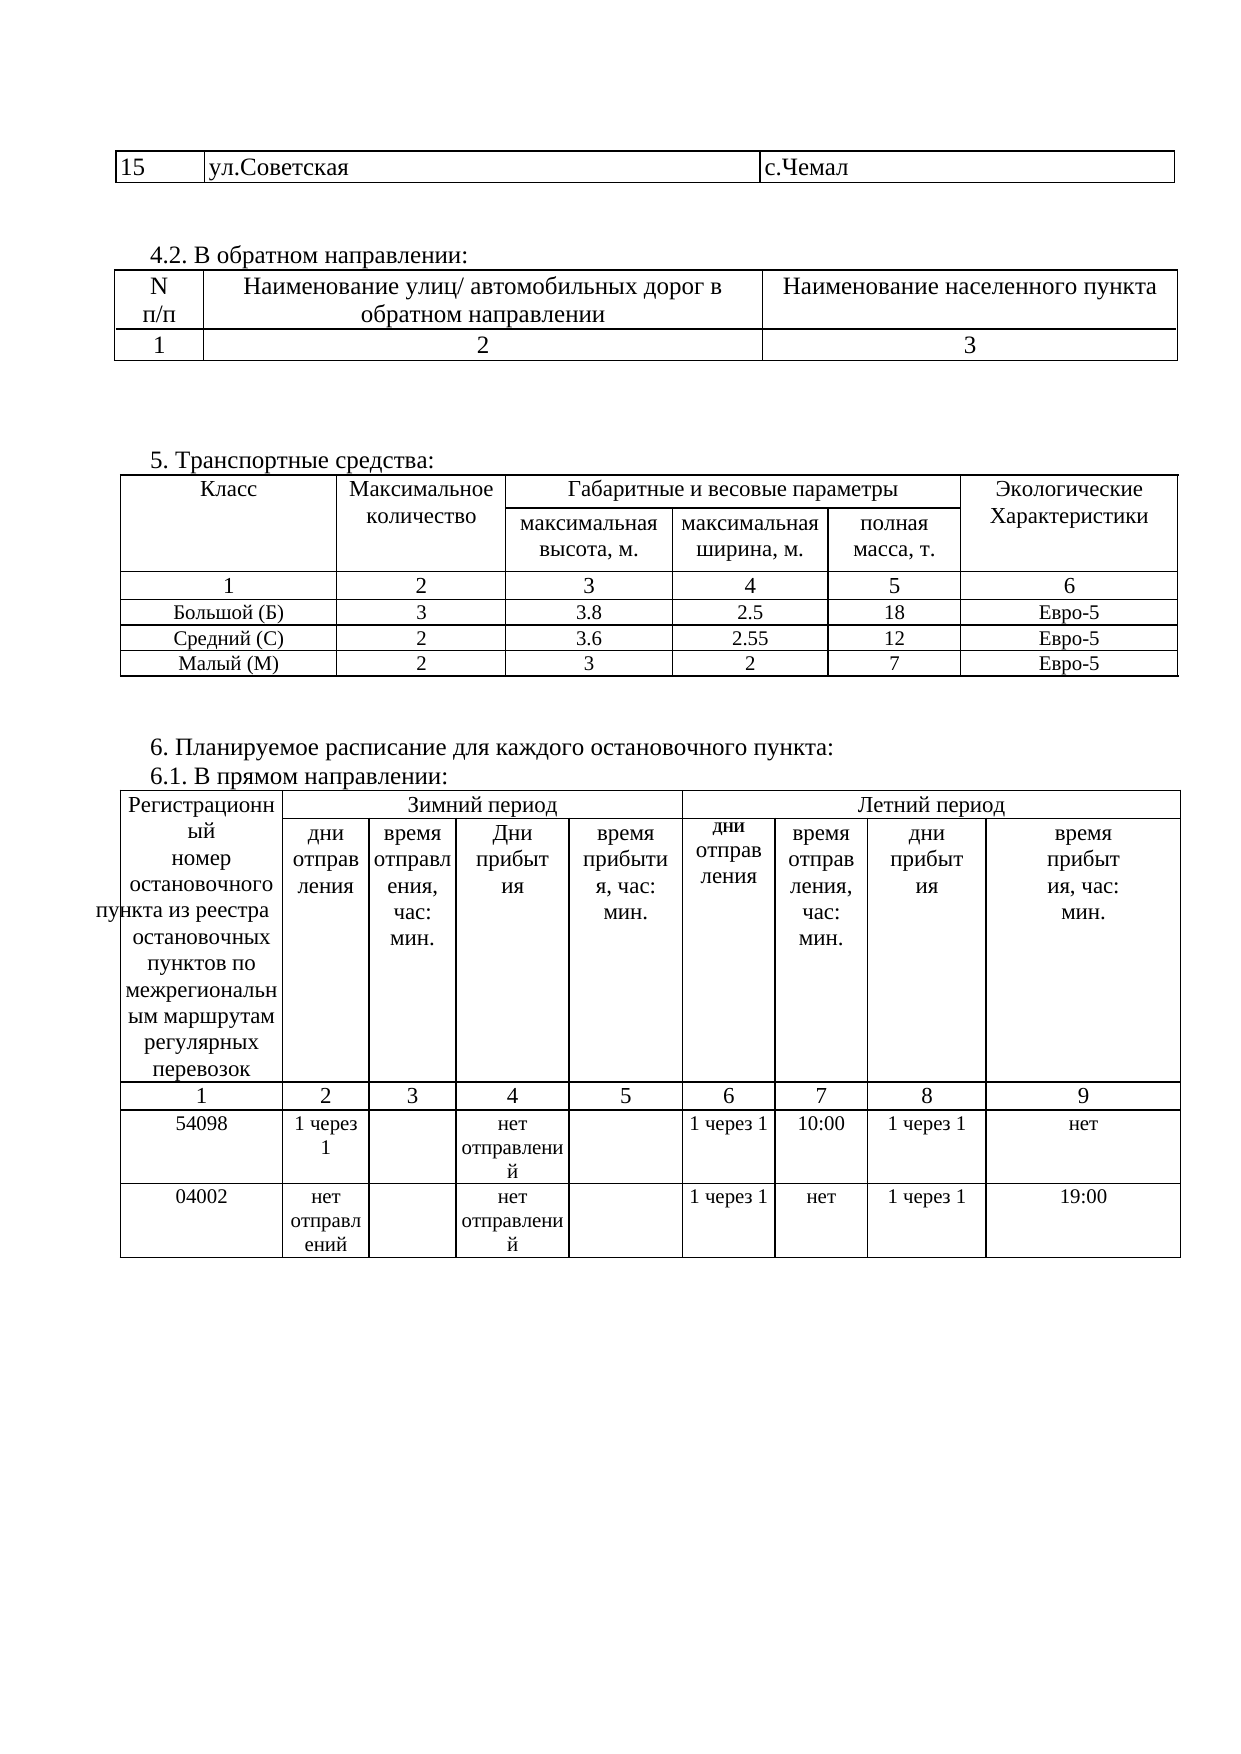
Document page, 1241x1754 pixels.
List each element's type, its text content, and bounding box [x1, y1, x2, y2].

table_cell 3 [506, 651, 672, 675]
table_cell 9 [987, 1083, 1180, 1109]
table_cell время прибыти я, час: мин. [570, 819, 682, 1081]
table_cell 3.8 [506, 600, 672, 624]
table_cell 18 [829, 600, 960, 624]
table_cell Средний (С) [121, 626, 336, 650]
table_cell нет отправлений [283, 1184, 368, 1256]
table_cell [370, 1184, 455, 1256]
table_cell 19:00 [987, 1184, 1180, 1256]
table_header Габаритные и весовые параметры [506, 476, 960, 507]
table_cell 2 [337, 626, 505, 650]
table_cell Евро-5 [961, 651, 1177, 675]
table_cell 10:00 [776, 1111, 867, 1183]
table_cell полная масса, т. [829, 509, 960, 571]
table_header Регистрационный номер остановочного пункта из реестра остановочных пунктов по межрегиональным маршрутам регулярных перевозок [121, 791, 282, 1081]
table_cell ДНИ отправ ления [683, 819, 774, 1081]
table_cell 1 через 1 [683, 1184, 774, 1256]
table_cell 2 [337, 651, 505, 675]
table_cell ул.Советская [205, 152, 759, 181]
table_cell 4 [457, 1083, 568, 1109]
table_cell Евро-5 [961, 600, 1177, 624]
table_header Максимальное количество [337, 476, 505, 571]
table_cell 8 [868, 1083, 985, 1109]
table_cell 2.55 [673, 626, 827, 650]
table_cell максимальная ширина, м. [673, 509, 827, 571]
table_cell 6 [961, 572, 1177, 598]
table_cell Евро-5 [961, 626, 1177, 650]
table_header Летний период [683, 791, 1180, 817]
table_cell 1 [121, 1083, 282, 1109]
table_cell дни прибыт ия [868, 819, 985, 1081]
table_header Наименование улиц/ автомобильных дорог в обратном направлении [204, 271, 762, 328]
table_cell 1 через 1 [868, 1111, 985, 1183]
text 6.1. В прямом направлении: [150, 761, 1090, 789]
table_cell время отправл ения, час: мин. [370, 819, 455, 1081]
table_cell 7 [776, 1083, 867, 1109]
table_header N п/п [115, 271, 203, 328]
table_cell 15 [117, 152, 204, 181]
table_cell 2 [283, 1083, 368, 1109]
table_cell 1 через 1 [868, 1184, 985, 1256]
table_cell 3 [506, 572, 672, 598]
table_cell с.Чемал [761, 152, 1174, 181]
table_cell 2.5 [673, 600, 827, 624]
table_cell 54098 [121, 1111, 282, 1183]
table_cell 1 через 1 [683, 1111, 774, 1183]
table_cell [370, 1111, 455, 1183]
table_cell 04002 [121, 1184, 282, 1256]
table_header Зимний период [283, 791, 682, 817]
table_cell 3 [337, 600, 505, 624]
table_cell Большой (Б) [121, 600, 336, 624]
table_cell 12 [829, 626, 960, 650]
table_cell время отправ ления, час: мин. [776, 819, 867, 1081]
table_cell 2 [337, 572, 505, 598]
table_cell Малый (М) [121, 651, 336, 675]
table_cell 5 [570, 1083, 682, 1109]
table_header Экологические Характеристики [961, 476, 1177, 571]
table_cell 2 [204, 330, 762, 360]
table_cell нет [776, 1184, 867, 1256]
table_cell время прибыт ия, час: мин. [987, 819, 1180, 1081]
table_cell 3 [370, 1083, 455, 1109]
table_cell [570, 1184, 682, 1256]
table_cell [570, 1111, 682, 1183]
table_cell 3.6 [506, 626, 672, 650]
table_cell 5 [829, 572, 960, 598]
table_cell 1 [115, 329, 203, 360]
table_cell нет отправлений [457, 1184, 568, 1256]
table_cell максимальная высота, м. [506, 509, 672, 571]
text 6. Планируемое расписание для каждого остановочного пункта: [150, 732, 1090, 761]
table_cell 6 [683, 1083, 774, 1109]
table_cell 7 [829, 651, 960, 675]
table_cell нет отправлений [457, 1111, 568, 1183]
table_cell 1 через 1 [283, 1111, 368, 1183]
table_header Класс [121, 476, 336, 571]
table_cell 2 [673, 651, 827, 675]
table_cell 4 [673, 572, 827, 598]
table_cell 1 [121, 572, 336, 598]
table_cell 3 [763, 328, 1177, 360]
table_header Наименование населенного пункта [763, 271, 1177, 328]
table_cell дни отправ ления [283, 819, 368, 1081]
table_cell Дни прибыт ия [457, 819, 568, 1081]
text 5. Транспортные средства: [150, 445, 1090, 474]
table_cell нет [987, 1111, 1180, 1183]
text 4.2. В обратном направлении: [150, 241, 1090, 269]
